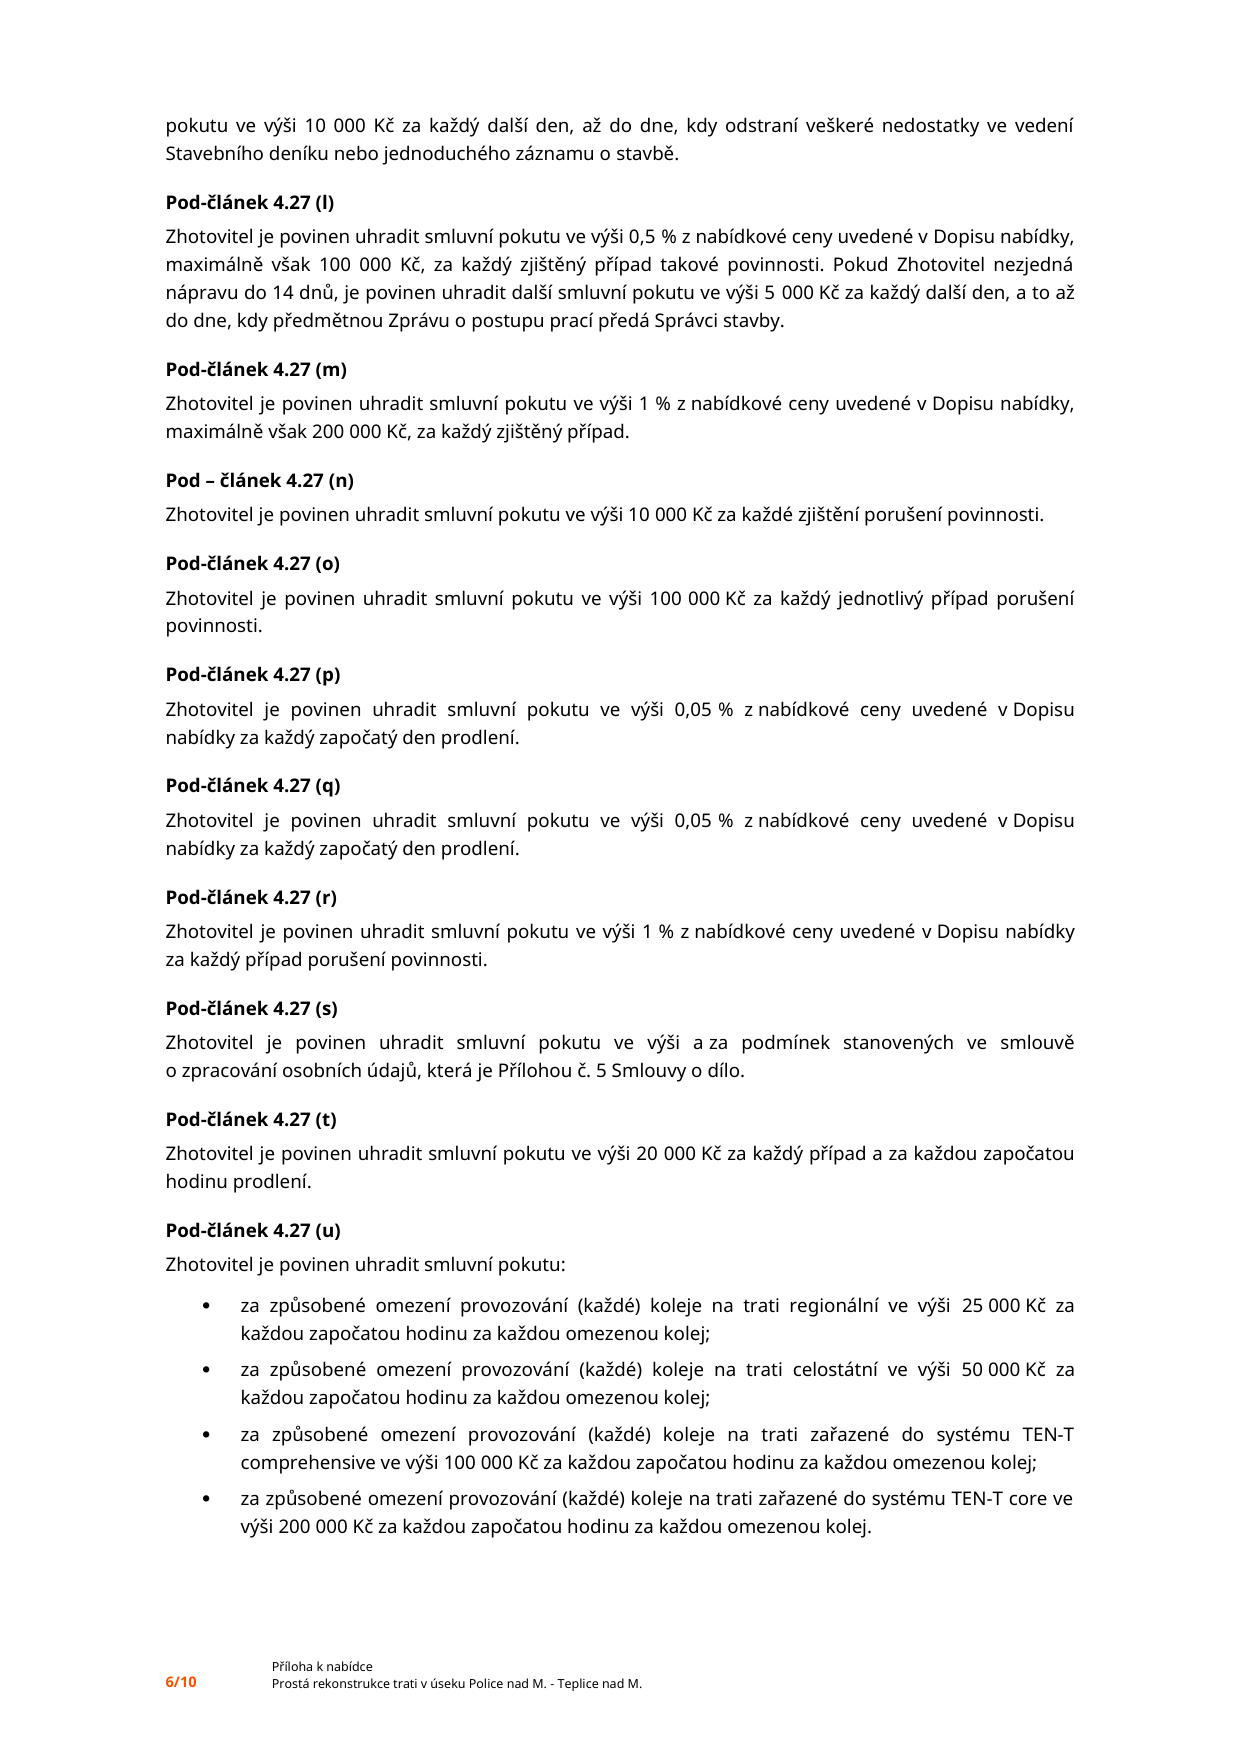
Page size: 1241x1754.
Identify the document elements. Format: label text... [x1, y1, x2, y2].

text Pod-článek 4.27 (o) [165, 551, 1075, 576]
text za způsobené omezení provozování (každé) koleje na trati zařazené do systému TEN-T comprehensive ve výši 100 000 Kč za každou započatou hodinu za každou omezenou kolej; [203, 1421, 1075, 1474]
text za způsobené omezení provozování (každé) koleje na trati celostátní ve výši 50 000 Kč za každou započatou hodinu za každou omezenou kolej; [203, 1357, 1075, 1410]
text za způsobené omezení provozování (každé) koleje na trati zařazené do systému TEN-T core ve výši 200 000 Kč za každou započatou hodinu za každou omezenou kolej. [203, 1485, 1075, 1539]
text Zhotovitel je povinen uhradit smluvní pokutu ve výši 20 000 Kč za každý případ a za každou započatou hodinu prodlení. [165, 1141, 1075, 1194]
text Pod-článek 4.27 (s) [165, 995, 1075, 1021]
text Pod-článek 4.27 (l) [165, 189, 1075, 214]
text Zhotovitel je povinen uhradit smluvní pokutu ve výši 1 % z nabídkové ceny uvedené v Dopisu nabídky, maximálně však 200 000 Kč, za každý zjištěný případ. [165, 391, 1075, 444]
text Zhotovitel je povinen uhradit smluvní pokutu ve výši 1 % z nabídkové ceny uvedené v Dopisu nabídky za každý případ porušení povinnosti. [165, 918, 1075, 972]
text Pod – článek 4.27 (n) [165, 467, 1075, 493]
text Pod-článek 4.27 (t) [165, 1106, 1075, 1132]
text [165, 112, 1075, 166]
text Zhotovitel je povinen uhradit smluvní pokutu ve výši 0,05 % z nabídkové ceny uvedené v Dopisu nabídky za každý započatý den prodlení. [165, 696, 1075, 749]
text Zhotovitel je povinen uhradit smluvní pokutu ve výši 10 000 Kč za každé zjištění porušení povinnosti. [165, 502, 1075, 527]
text Zhotovitel je povinen uhradit smluvní pokutu ve výši a za podmínek stanovených ve smlouvě o zpracování osobních údajů, která je Přílohou č. 5 Smlouvy o dílo. [165, 1029, 1075, 1083]
text Zhotovitel je povinen uhradit smluvní pokutu ve výši 0,05 % z nabídkové ceny uvedené v Dopisu nabídky za každý započatý den prodlení. [165, 807, 1075, 861]
text Pod-článek 4.27 (q) [165, 773, 1075, 798]
text Pod-článek 4.27 (u) [165, 1217, 1075, 1243]
text Zhotovitel je povinen uhradit smluvní pokutu ve výši 100 000 Kč za každý jednotlivý případ porušení povinnosti. [165, 585, 1075, 638]
text Pod-článek 4.27 (m) [165, 356, 1075, 382]
text za způsobené omezení provozování (každé) koleje na trati regionální ve výši 25 000 Kč za každou započatou hodinu za každou omezenou kolej; [203, 1292, 1075, 1346]
text Pod-článek 4.27 (p) [165, 662, 1075, 687]
text Pod-článek 4.27 (r) [165, 884, 1075, 909]
text Zhotovitel je povinen uhradit smluvní pokutu: [165, 1252, 1075, 1277]
text Zhotovitel je povinen uhradit smluvní pokutu ve výši 0,5 % z nabídkové ceny uvedené v Dopisu nabídky, maximálně však 100 000 Kč, za každý zjištěný případ takové povinnosti. Pokud Zhotovitel nezjedná nápravu do 14 dnů, je povinen uhradit další smluvní pokutu ve výši 5 000 Kč za každý další den, a to až do dne, kdy předmětnou Zprávu o postupu prací předá Správci stavby. [165, 223, 1075, 333]
